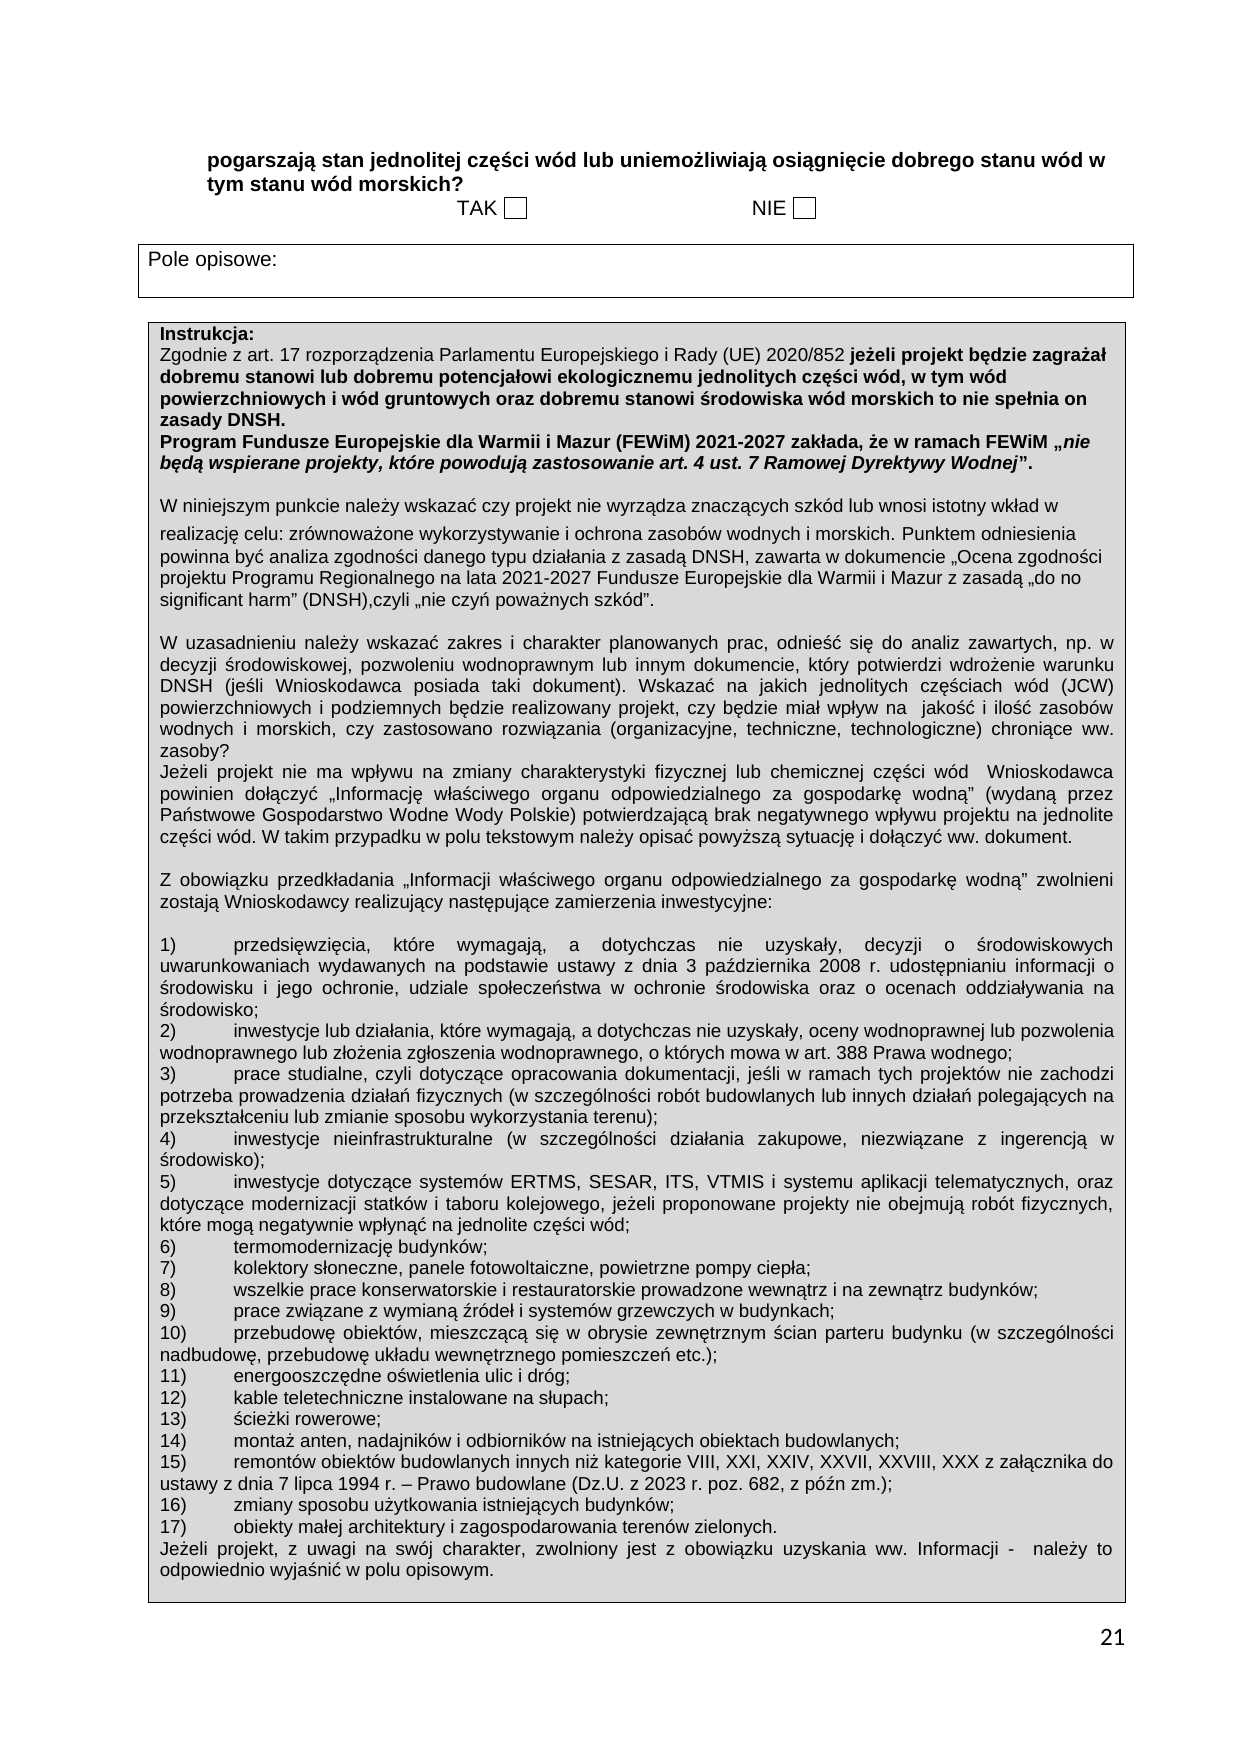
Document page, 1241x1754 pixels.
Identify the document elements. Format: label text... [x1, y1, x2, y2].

text TAK NIE [148, 196, 1125, 219]
text Pole opisowe: [139, 245, 1133, 271]
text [148, 148, 1125, 196]
